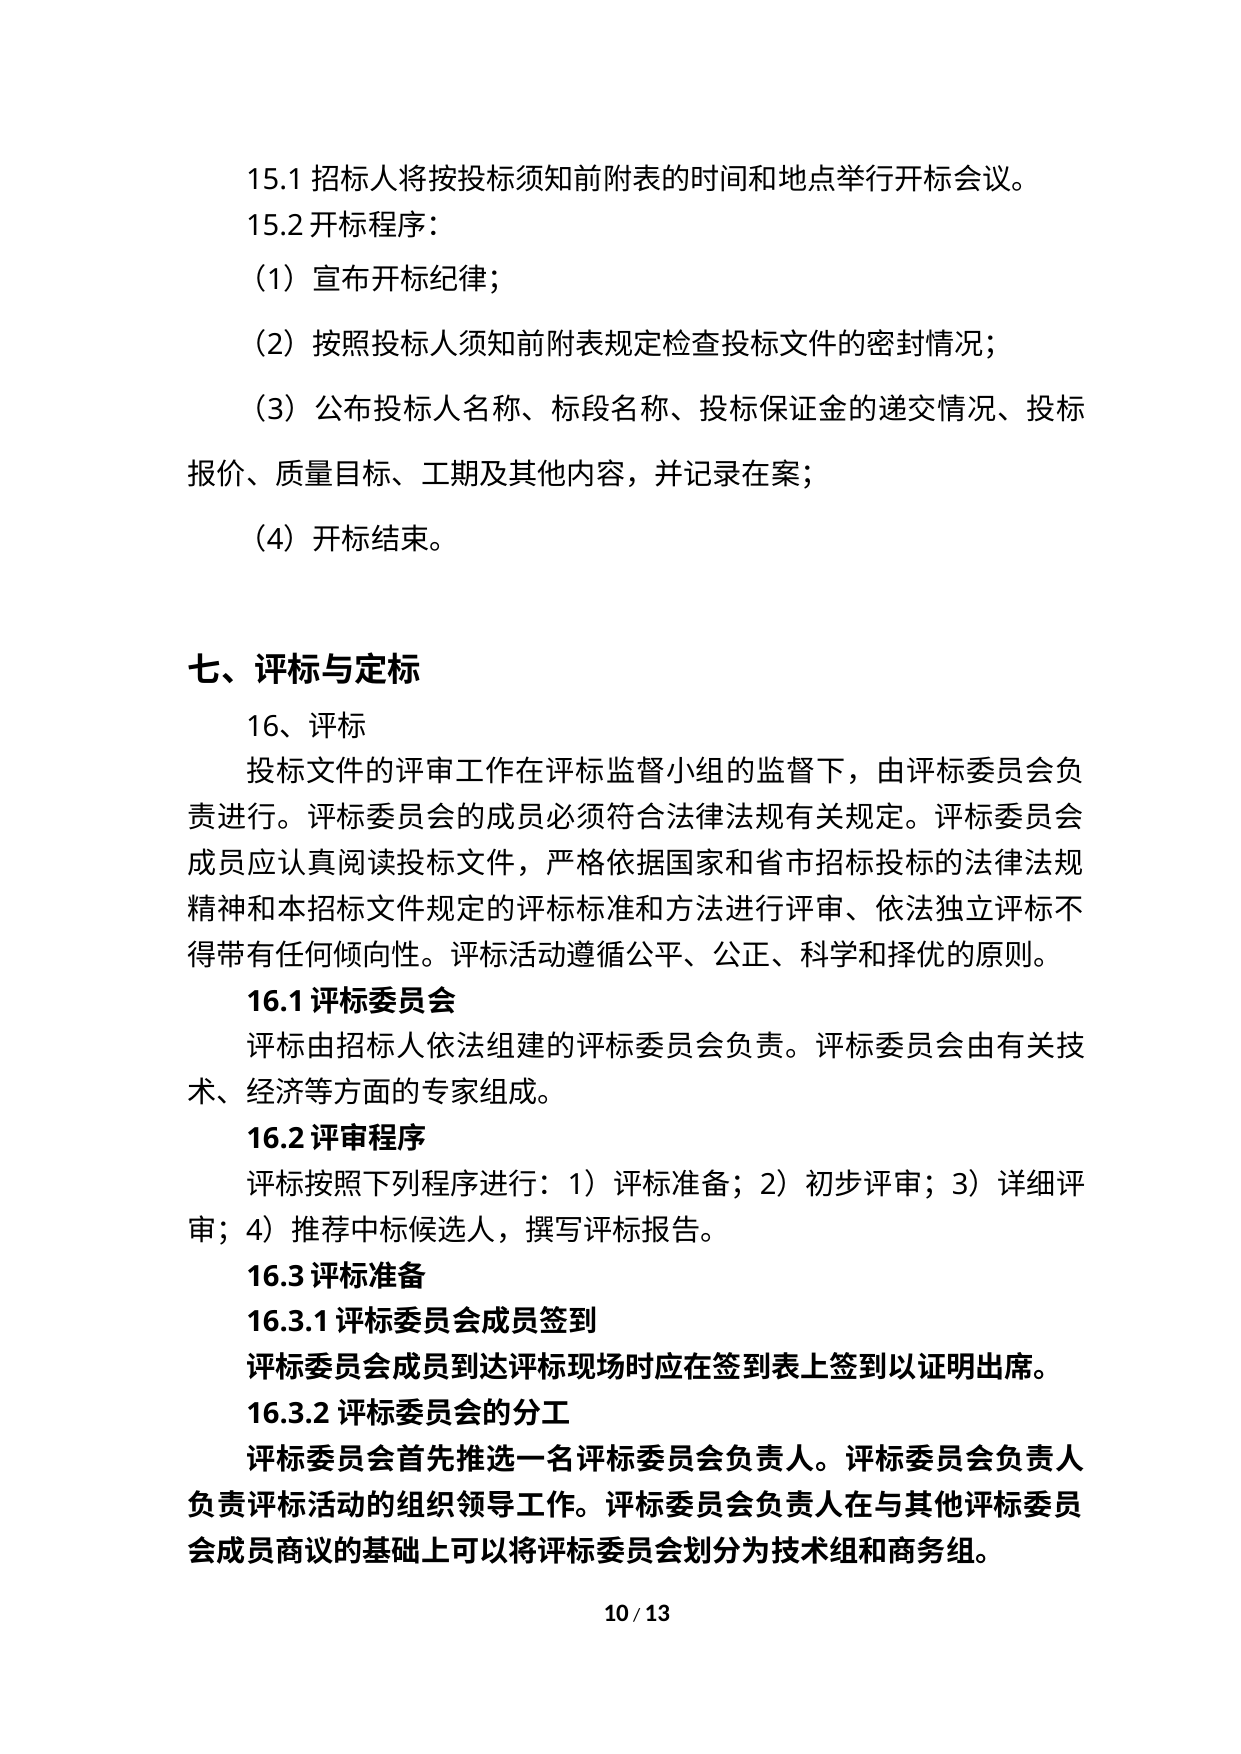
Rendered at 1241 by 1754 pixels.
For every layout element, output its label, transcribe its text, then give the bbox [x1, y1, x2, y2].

text 15.2开标程序： [187, 198, 1085, 244]
text （2）按照投标人须知前附表规定检查投标文件的密封情况； [187, 309, 1085, 374]
text 16.3评标准备 [187, 1249, 1085, 1295]
text 16、评标 [187, 699, 1085, 745]
text 16.3.1评标委员会成员签到 [187, 1295, 1085, 1341]
text 评标由招标人依法组建的评标委员会负责。评标委员会由有关技术、经济等方面的专家组成。 [187, 1020, 1085, 1112]
text 16.2评审程序 [187, 1112, 1085, 1158]
text 七、评标与定标 [187, 634, 1085, 699]
text （1）宣布开标纪律； [187, 244, 1085, 309]
text 评标按照下列程序进行：1）评标准备；2）初步评审；3）详细评审；4）推荐中标候选人，撰写评标报告。 [187, 1158, 1085, 1249]
text 评标委员会成员到达评标现场时应在签到表上签到以证明出席。 [187, 1341, 1085, 1387]
text （3）公布投标人名称、标段名称、投标保证金的递交情况、投标报价、质量目标、工期及其他内容，并记录在案； [187, 374, 1085, 504]
text 15.1 招标人将按投标须知前附表的时间和地点举行开标会议。 [187, 153, 1085, 198]
text 16.3.2 评标委员会的分工 [187, 1387, 1085, 1433]
text 评标委员会首先推选一名评标委员会负责人。评标委员会负责人负责评标活动的组织领导工作。评标委员会负责人在与其他评标委员会成员商议的基础上可以将评标委员会划分为技术组和商务组。 [187, 1433, 1085, 1570]
text （4）开标结束。 [187, 504, 1085, 569]
text 投标文件的评审工作在评标监督小组的监督下，由评标委员会负责进行。评标委员会的成员必须符合法律法规有关规定。评标委员会成员应认真阅读投标文件，严格依据国家和省市招标投标的法律法规精神和本招标文件规定的评标标准和方法进行评审、依法独立评标不得带有任何倾向性。评标活动遵循公平、公正、科学和择优的原则。 [187, 745, 1085, 974]
text 16.1评标委员会 [187, 974, 1085, 1020]
